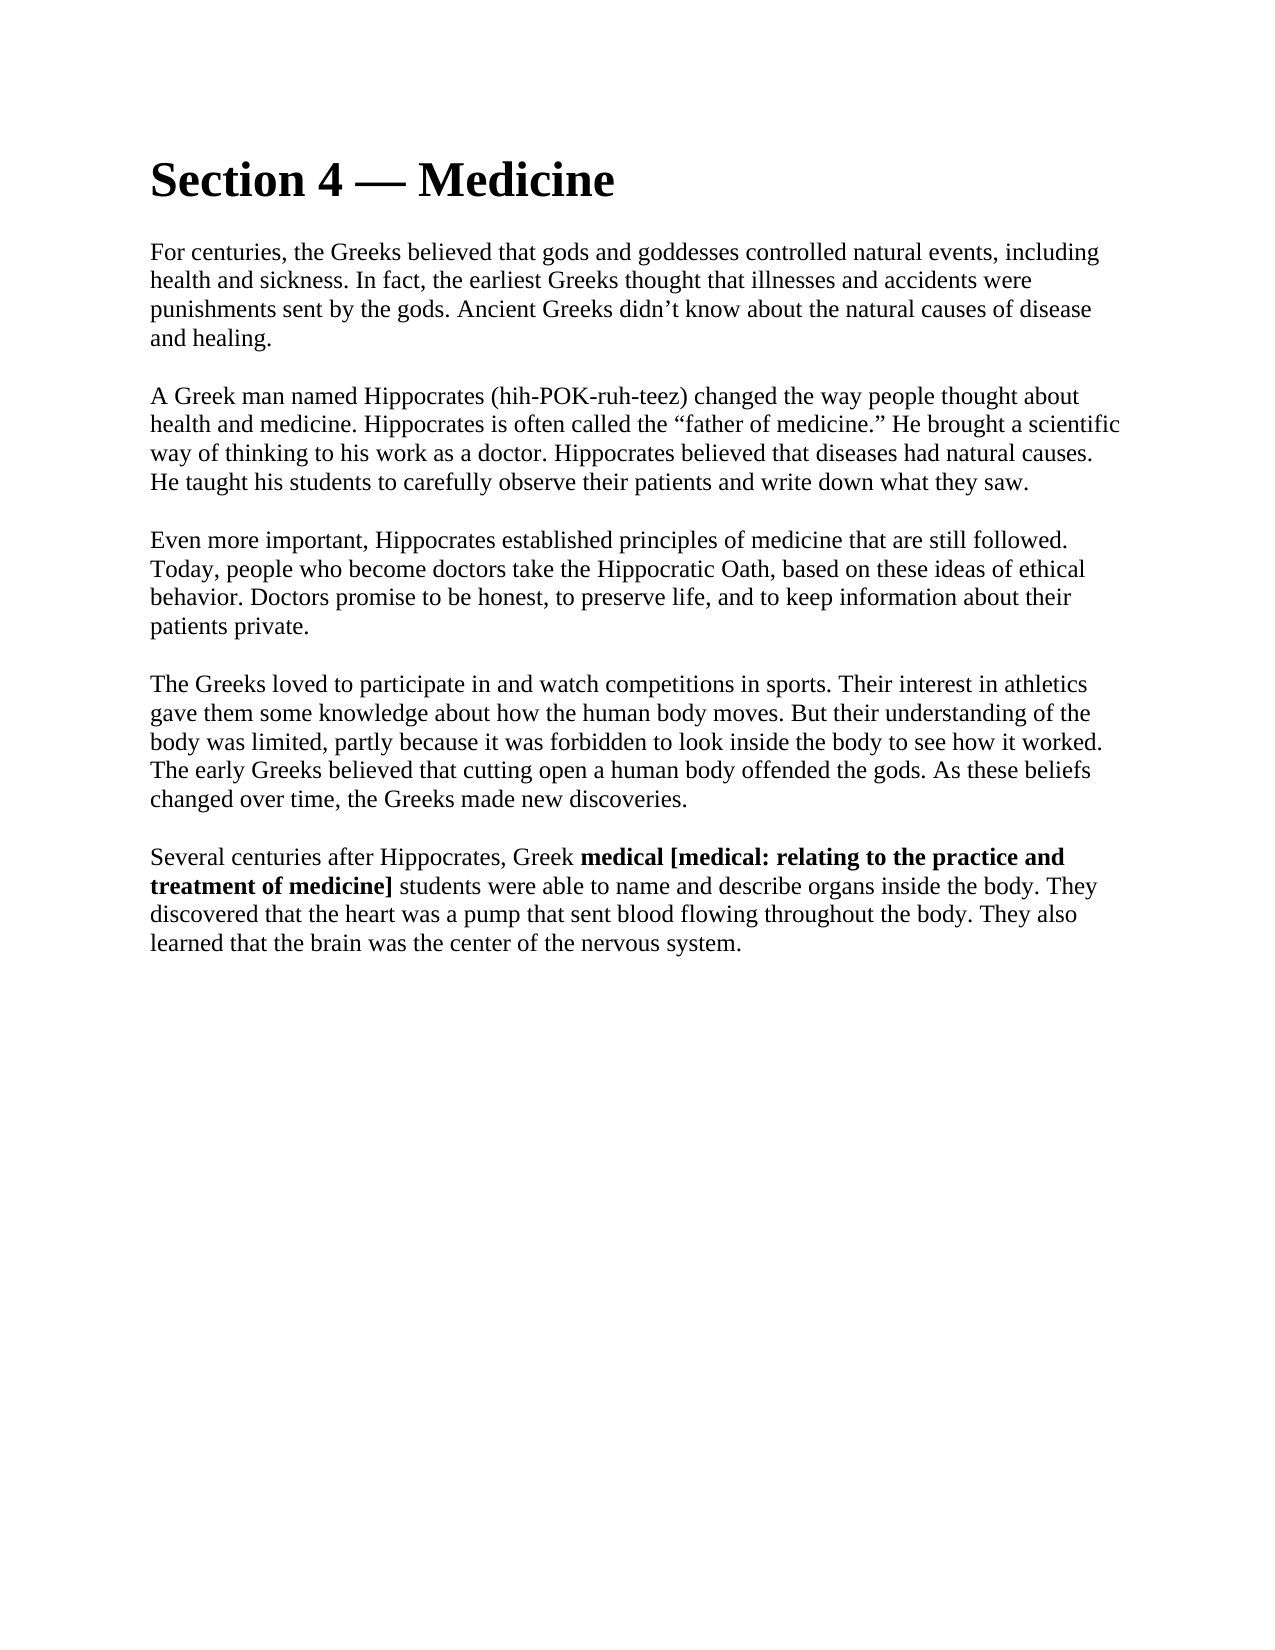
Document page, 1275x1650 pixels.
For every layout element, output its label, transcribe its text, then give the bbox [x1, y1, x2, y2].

text Several centuries after Hippocrates, Greek medical [medical: relating to the practice and treatment of medicine] students were able to name and describe organs inside the body. They discovered that the heart was a pump that sent blood flowing throughout the body. They also learned that the brain was the center of the nervous system. [150, 842, 1125, 957]
text A Greek man named Hippocrates (hih-POK-ruh-teez) changed the way people thought about health and medicine. Hippocrates is often called the “father of medicine.” He brought a scientific way of thinking to his work as a doctor. Hippocrates believed that diseases had natural causes. He taught his students to carefully observe their patients and write down what they saw. [150, 381, 1125, 496]
text Even more important, Hippocrates established principles of medicine that are still followed. Today, people who become doctors take the Hippocratic Oath, based on these ideas of ethical behavior. Doctors promise to be honest, to preserve life, and to keep information about their patients private. [150, 525, 1125, 640]
text For centuries, the Greeks believed that gods and goddesses controlled natural events, including health and sickness. In fact, the earliest Greeks thought that illnesses and accidents were punishments sent by the gods. Ancient Greeks didn’t know about the natural causes of disease and healing. [150, 237, 1125, 352]
text The Greeks loved to participate in and watch competitions in sports. Their interest in athletics gave them some knowledge about how the human body moves. But their understanding of the body was limited, partly because it was forbidden to look inside the body to see how it worked. The early Greeks believed that cutting open a human body offended the gods. As these beliefs changed over time, the Greeks made new discoveries. [150, 669, 1125, 813]
text Section 4 — Medicine [150, 150, 1125, 207]
